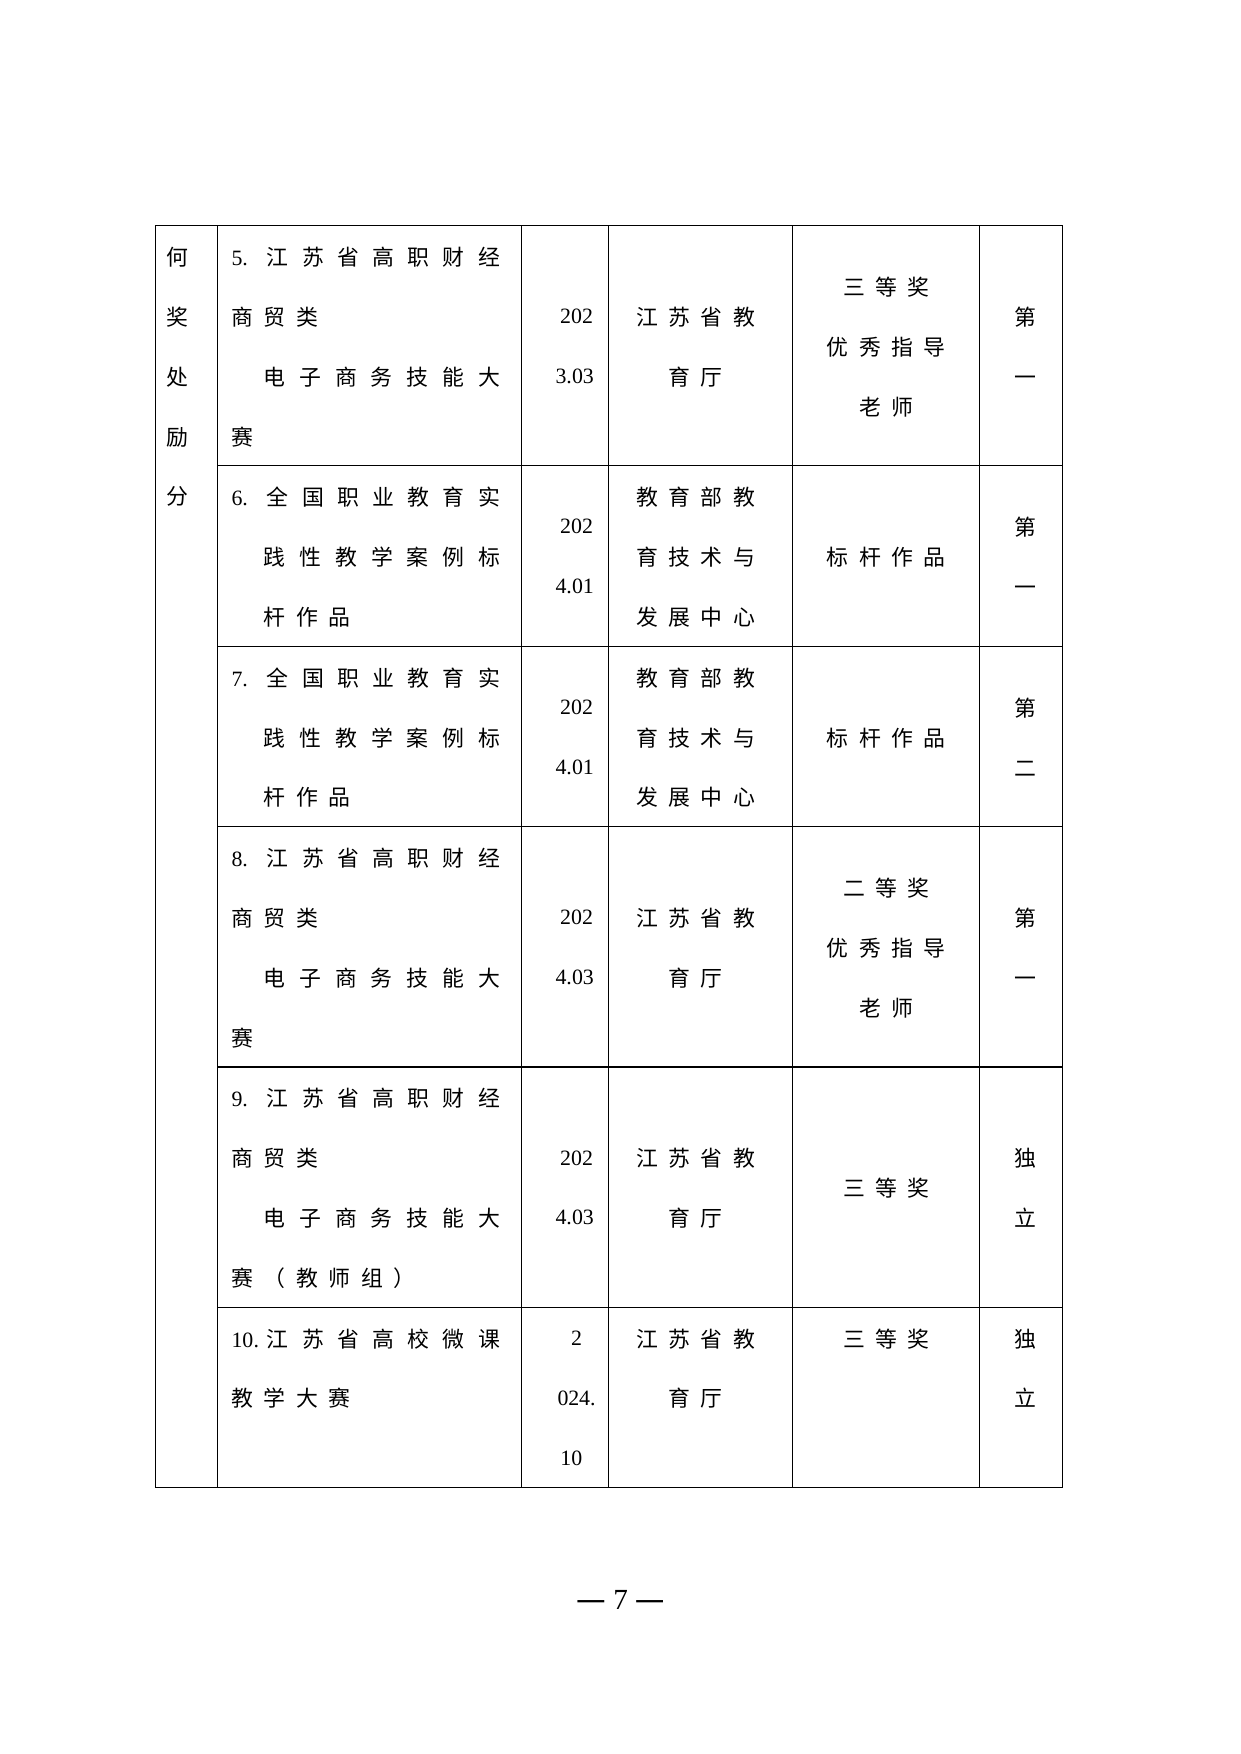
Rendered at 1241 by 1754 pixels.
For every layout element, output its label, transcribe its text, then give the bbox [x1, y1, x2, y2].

table_cell 2024.03 [522, 827, 608, 1066]
table_cell 第二 [980, 647, 1062, 826]
table_cell 2023.03 [522, 226, 608, 465]
table_cell 9.江苏省高职财经商贸类 电子商务技能大赛（教师组） [218, 1068, 521, 1307]
table_cell 7.全国职业教育实践性教学案例标杆作品 [218, 647, 521, 826]
table_cell 第一 [980, 827, 1062, 1066]
table_cell 2024.03 [522, 1068, 608, 1307]
table_cell 10.江苏省高校微课教学大赛 [218, 1308, 521, 1487]
table_cell 第一 [980, 466, 1062, 646]
table_cell 5.江苏省高职财经商贸类 电子商务技能大赛 [218, 226, 521, 465]
table_cell 8.江苏省高职财经商贸类 电子商务技能大赛 [218, 827, 521, 1066]
table_cell 三等奖 优秀指导老师 [793, 226, 979, 465]
table_cell 江苏省教育厅 [609, 226, 792, 465]
table_cell 2024.01 [522, 647, 608, 826]
table_cell 江苏省教育厅 [609, 827, 792, 1066]
table_cell 第一 [980, 226, 1062, 465]
table_cell 6.全国职业教育实践性教学案例标杆作品 [218, 466, 521, 646]
table_cell 2024.01 [522, 466, 608, 646]
table_cell 独立 [980, 1068, 1062, 1307]
table_cell 江苏省教育厅 [609, 1308, 792, 1487]
table_cell 标杆作品 [793, 647, 979, 826]
table_cell 江苏省教育厅 [609, 1068, 792, 1307]
table_cell 标杆作品 [793, 466, 979, 646]
table_cell 教育部教育技术与发展中心 [609, 466, 792, 646]
table_cell 独立 [980, 1308, 1062, 1487]
table_cell 三等奖 [793, 1308, 979, 1487]
table_cell 2024.10 [522, 1308, 608, 1487]
table_cell 三等奖 [793, 1068, 979, 1307]
table_cell 二等奖 优秀指导老师 [793, 827, 979, 1066]
table_cell 教育部教育技术与发展中心 [609, 647, 792, 826]
